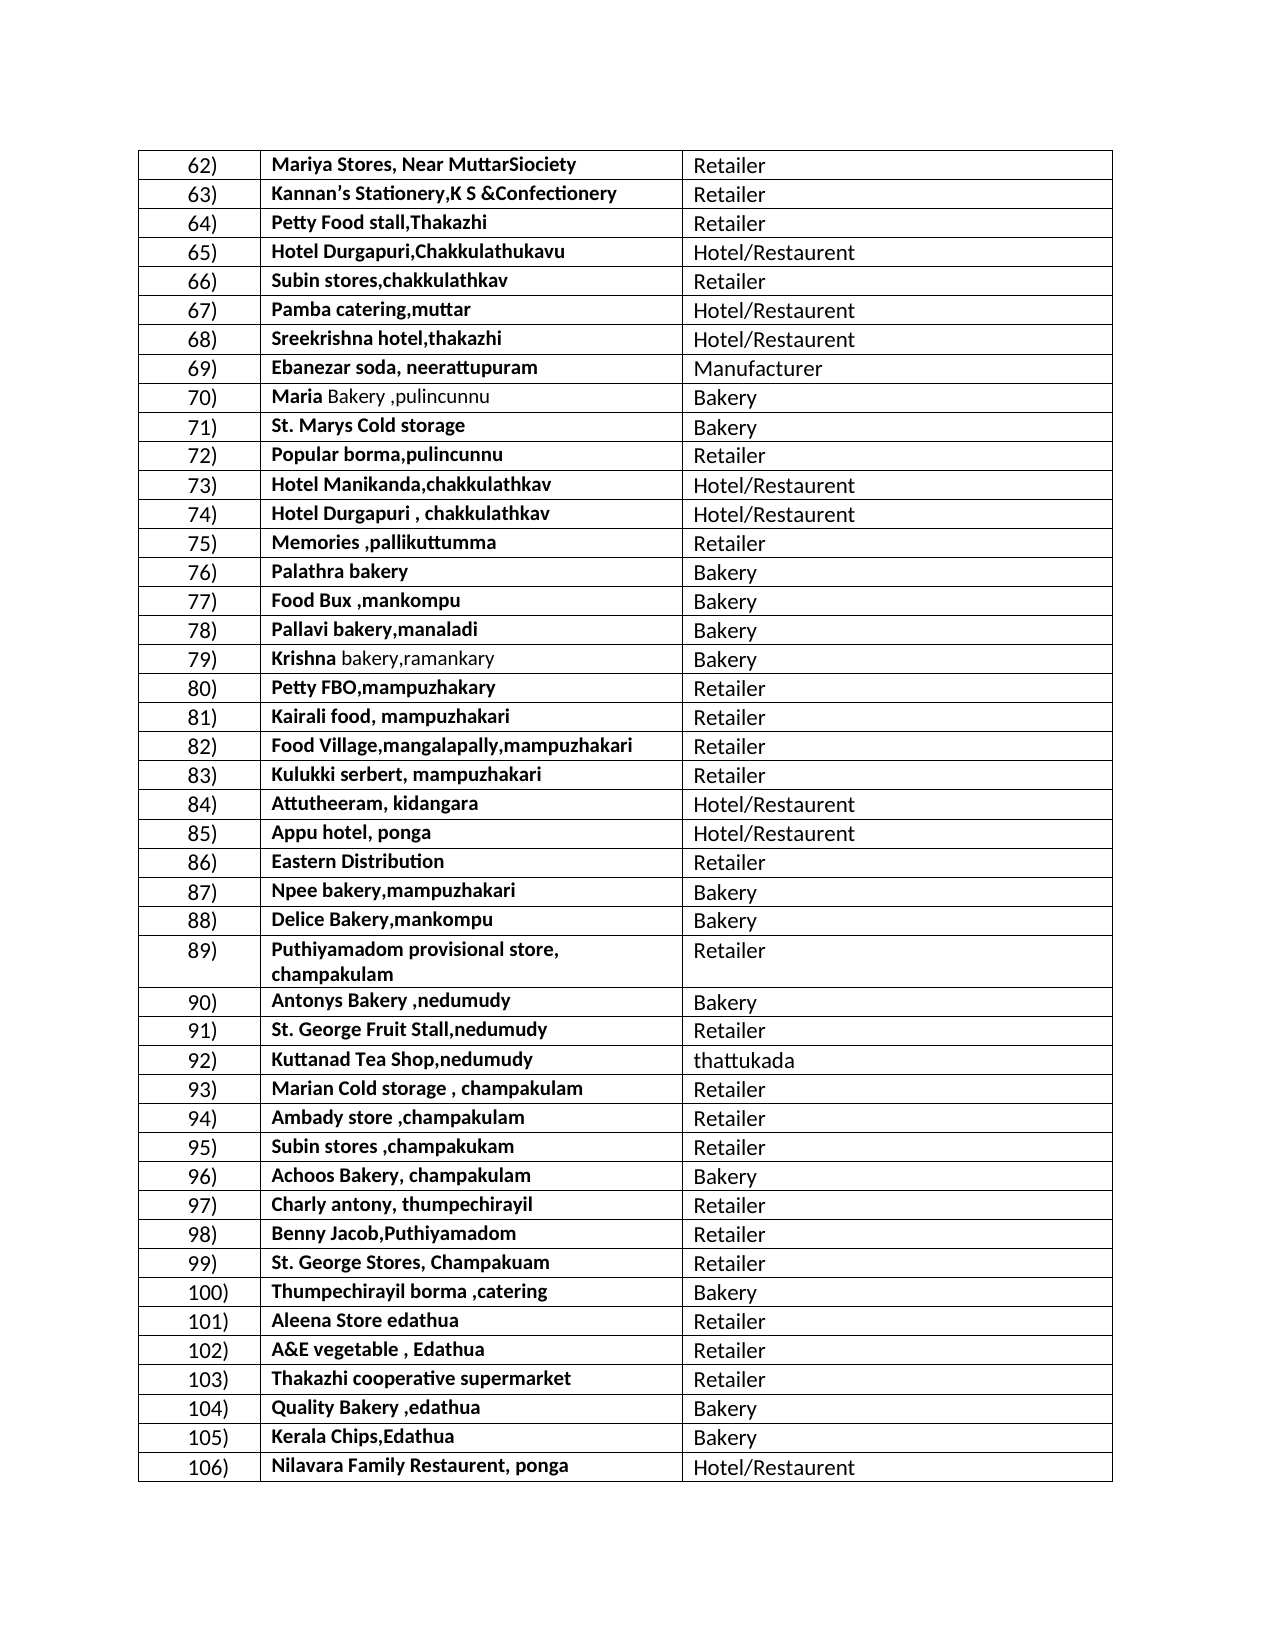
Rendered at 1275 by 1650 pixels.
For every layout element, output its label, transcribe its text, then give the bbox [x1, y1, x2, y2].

table_cell [139, 732, 260, 760]
table_cell [139, 355, 260, 382]
table_cell Retailer [683, 849, 1112, 877]
table_cell Food Bux ,mankompu [261, 587, 682, 615]
table_cell Retailer [683, 1249, 1112, 1277]
table_cell Benny Jacob,Puthiyamadom [261, 1220, 682, 1248]
table_cell [139, 471, 260, 499]
table_cell Retailer [683, 1017, 1112, 1045]
table_cell [139, 761, 260, 789]
table_cell Food Village,mangalapally,mampuzhakari [261, 732, 682, 760]
table_cell [139, 988, 260, 1016]
table_cell St. Marys Cold storage [261, 413, 682, 441]
table_cell [139, 674, 260, 702]
table_cell [139, 1162, 260, 1190]
table_cell [139, 180, 260, 208]
table_cell [139, 878, 260, 906]
table_cell Retailer [683, 1307, 1112, 1335]
table_cell St. George Stores, Champakuam [261, 1249, 682, 1277]
table_cell Popular borma,pulincunnu [261, 442, 682, 470]
table_cell [139, 616, 260, 644]
table_cell [139, 1249, 260, 1277]
table_cell Hotel/Restaurent [683, 1453, 1112, 1481]
table_cell Ambady store ,champakulam [261, 1104, 682, 1132]
table_cell Hotel/Restaurent [683, 471, 1112, 499]
table_cell thattukada [683, 1046, 1112, 1074]
table_cell Bakery [683, 616, 1112, 644]
table_cell Achoos Bakery, champakulam [261, 1162, 682, 1190]
table_cell Bakery [683, 645, 1112, 673]
table_cell Antonys Bakery ,nedumudy [261, 988, 682, 1016]
table_cell Retailer [683, 209, 1112, 237]
table_cell Retailer [683, 1133, 1112, 1161]
table_cell Hotel/Restaurent [683, 790, 1112, 818]
table_cell Marian Cold storage , champakulam [261, 1075, 682, 1103]
table_cell Bakery [683, 1424, 1112, 1452]
table_cell Puthiyamadom provisional store, champakulam [261, 936, 682, 987]
table_cell Quality Bakery ,edathua [261, 1395, 682, 1422]
table_cell Hotel Durgapuri,Chakkulathukavu [261, 238, 682, 266]
table_cell [139, 1191, 260, 1219]
table_cell [139, 790, 260, 818]
table_cell Kannan’s Stationery,K S &Confectionery [261, 180, 682, 208]
table_cell Retailer [683, 267, 1112, 295]
table_cell [139, 1133, 260, 1161]
table_cell Subin stores ,champakukam [261, 1133, 682, 1161]
table_cell Bakery [683, 384, 1112, 412]
table_cell [139, 849, 260, 877]
table_cell [139, 384, 260, 412]
table_cell Kairali food, mampuzhakari [261, 703, 682, 731]
table_cell Retailer [683, 761, 1112, 789]
table_cell [139, 442, 260, 470]
table_cell Sreekrishna hotel,thakazhi [261, 325, 682, 353]
table_cell [139, 1046, 260, 1074]
table_cell Retailer [683, 1365, 1112, 1393]
table_cell Hotel/Restaurent [683, 325, 1112, 353]
table_cell [139, 500, 260, 528]
table_cell [139, 820, 260, 847]
table_cell Bakery [683, 1278, 1112, 1306]
table_cell [139, 907, 260, 935]
table_cell Retailer [683, 1104, 1112, 1132]
table_cell [139, 1307, 260, 1335]
table_cell Bakery [683, 1162, 1112, 1190]
table_cell [139, 1336, 260, 1364]
table_cell Kuttanad Tea Shop,nedumudy [261, 1046, 682, 1074]
table_cell Bakery [683, 1395, 1112, 1422]
table_cell [139, 529, 260, 557]
table_cell St. George Fruit Stall,nedumudy [261, 1017, 682, 1045]
table_cell Palathra bakery [261, 558, 682, 586]
table_cell [139, 1278, 260, 1306]
table_cell Hotel/Restaurent [683, 820, 1112, 847]
table_cell [139, 1395, 260, 1422]
table_cell Eastern Distribution [261, 849, 682, 877]
table_cell Memories ,pallikuttumma [261, 529, 682, 557]
table_cell [139, 1104, 260, 1132]
table_cell Kulukki serbert, mampuzhakari [261, 761, 682, 789]
table_cell [139, 1365, 260, 1393]
table_cell Charly antony, thumpechirayil [261, 1191, 682, 1219]
table_cell Subin stores,chakkulathkav [261, 267, 682, 295]
table_cell Bakery [683, 587, 1112, 615]
table_cell Pallavi bakery,manaladi [261, 616, 682, 644]
table_cell [139, 587, 260, 615]
table_cell Mariya Stores, Near MuttarSiociety [261, 151, 682, 179]
table_cell Pamba catering,muttar [261, 296, 682, 324]
table_cell Delice Bakery,mankompu [261, 907, 682, 935]
table_cell Hotel Manikanda,chakkulathkav [261, 471, 682, 499]
table_cell [139, 1075, 260, 1103]
table_cell Retailer [683, 936, 1112, 987]
table_cell Manufacturer [683, 355, 1112, 382]
table_cell Retailer [683, 529, 1112, 557]
table_cell [139, 151, 260, 179]
table_cell Retailer [683, 732, 1112, 760]
table_cell Retailer [683, 151, 1112, 179]
table_cell [139, 238, 260, 266]
table_cell Nilavara Family Restaurent, ponga [261, 1453, 682, 1481]
table_cell Bakery [683, 878, 1112, 906]
table_cell [139, 1453, 260, 1481]
table_cell Retailer [683, 180, 1112, 208]
table_cell Bakery [683, 413, 1112, 441]
table_cell [139, 267, 260, 295]
table_cell Retailer [683, 1220, 1112, 1248]
table_cell Retailer [683, 674, 1112, 702]
table_cell Petty Food stall,Thakazhi [261, 209, 682, 237]
table_cell [139, 325, 260, 353]
table_cell [139, 1220, 260, 1248]
table_cell Retailer [683, 442, 1112, 470]
table_cell [139, 209, 260, 237]
table_cell Bakery [683, 988, 1112, 1016]
table_cell [139, 296, 260, 324]
table_cell Ebanezar soda, neerattupuram [261, 355, 682, 382]
table_cell Maria Bakery ,pulincunnu [261, 384, 682, 412]
table_cell Retailer [683, 1336, 1112, 1364]
table_cell Hotel Durgapuri , chakkulathkav [261, 500, 682, 528]
table_cell Retailer [683, 1191, 1112, 1219]
table_cell Retailer [683, 703, 1112, 731]
table_cell Npee bakery,mampuzhakari [261, 878, 682, 906]
table_cell Bakery [683, 558, 1112, 586]
table_cell Thakazhi cooperative supermarket [261, 1365, 682, 1393]
table_cell [139, 645, 260, 673]
table_cell [139, 936, 260, 987]
table_cell Kerala Chips,Edathua [261, 1424, 682, 1452]
table_cell Hotel/Restaurent [683, 500, 1112, 528]
table_cell A&E vegetable , Edathua [261, 1336, 682, 1364]
table_cell Appu hotel, ponga [261, 820, 682, 847]
table_cell Attutheeram, kidangara [261, 790, 682, 818]
table_cell Petty FBO,mampuzhakary [261, 674, 682, 702]
table_cell Krishna bakery,ramankary [261, 645, 682, 673]
table_cell Bakery [683, 907, 1112, 935]
table_cell Retailer [683, 1075, 1112, 1103]
table_cell [139, 1424, 260, 1452]
table_cell Hotel/Restaurent [683, 238, 1112, 266]
table_cell [139, 703, 260, 731]
table_cell [139, 1017, 260, 1045]
table_cell [139, 558, 260, 586]
table_cell Thumpechirayil borma ,catering [261, 1278, 682, 1306]
table_cell [139, 413, 260, 441]
table_cell Hotel/Restaurent [683, 296, 1112, 324]
table_cell Aleena Store edathua [261, 1307, 682, 1335]
